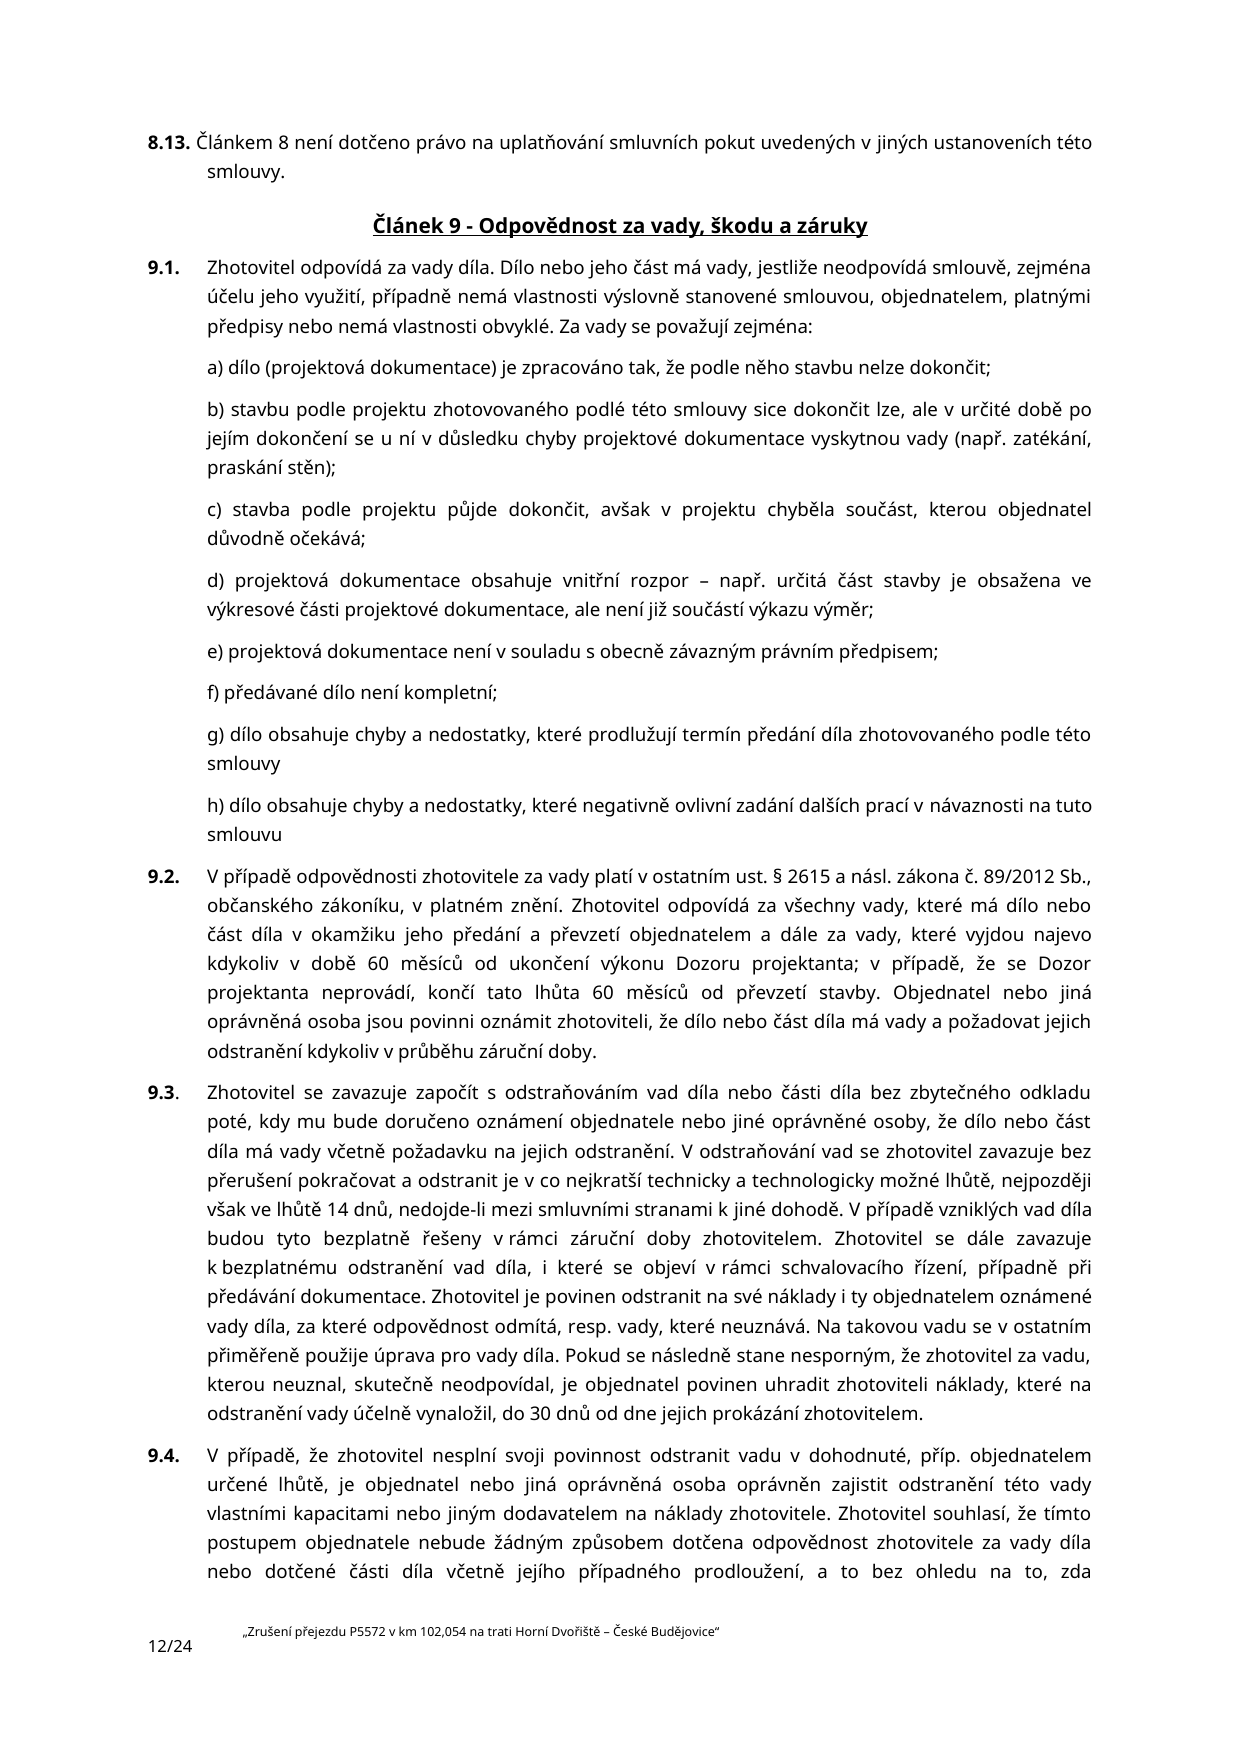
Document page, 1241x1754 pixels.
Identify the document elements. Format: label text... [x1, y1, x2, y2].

subtitle a) dílo (projektová dokumentace) je zpracováno tak, že podle něho stavbu nelze dokončit; [207, 351, 1092, 381]
subtitle g) dílo obsahuje chyby a nedostatky, které prodlužují termín předání díla zhotovovaného podle této smlouvy [207, 718, 1092, 776]
subtitle f) předávané dílo není kompletní; [207, 676, 1092, 706]
subtitle e) projektová dokumentace není v souladu s obecně závazným právním předpisem; [207, 635, 1092, 664]
text 9.3. Zhotovitel se zavazuje započít s odstraňováním vad díla nebo části díla bez zbytečného odkladu poté, kdy mu bude doručeno oznámení objednatele nebo jiné oprávněné osoby, že dílo nebo část díla má vady včetně požadavku na jejich odstranění. V odstraňování vad se zhotovitel zavazuje bez přerušení pokračovat a odstranit je v co nejkratší technicky a technologicky možné lhůtě, nejpozději však ve lhůtě 14 dnů, nedojde-li mezi smluvními stranami k jiné dohodě. V případě vzniklých vad díla budou tyto bezplatně řešeny v rámci záruční doby zhotovitelem. Zhotovitel se dále zavazuje k bezplatnému odstranění vad díla, i které se objeví v rámci schvalovacího řízení, případně při předávání dokumentace. Zhotovitel je povinen odstranit na své náklady i ty objednatelem oznámené vady díla, za které odpovědnost odmítá, resp. vady, které neuznává. Na takovou vadu se v ostatním přiměřeně použije úprava pro vady díla. Pokud se následně stane nesporným, že zhotovitel za vadu, kterou neuznal, skutečně neodpovídal, je objednatel povinen uhradit zhotoviteli náklady, které na odstranění vady účelně vynaložil, do 30 dnů od dne jejich prokázání zhotovitelem. [148, 1076, 1092, 1426]
subtitle 9.1. Zhotovitel odpovídá za vady díla. Dílo nebo jeho část má vady, jestliže neodpovídá smlouvě, zejména účelu jeho využití, případně nemá vlastnosti výslovně stanovené smlouvou, objednatelem, platnými předpisy nebo nemá vlastnosti obvyklé. Za vady se považují zejména: [148, 251, 1092, 339]
text 8.13. Článkem 8 není dotčeno právo na uplatňování smluvních pokut uvedených v jiných ustanoveních této smlouvy. [148, 126, 1092, 185]
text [148, 1439, 1092, 1585]
subtitle d) projektová dokumentace obsahuje vnitřní rozpor – např. určitá část stavby je obsažena ve výkresové části projektové dokumentace, ale není již součástí výkazu výměr; [207, 564, 1092, 622]
subtitle h) dílo obsahuje chyby a nedostatky, které negativně ovlivní zadání dalších prací v návaznosti na tuto smlouvu [207, 789, 1092, 847]
subtitle Článek 9 - Odpovědnost za vady, škodu a záruky [148, 210, 1092, 239]
subtitle 9.2. V případě odpovědnosti zhotovitele za vady platí v ostatním ust. § 2615 a násl. zákona č. 89/2012 Sb., občanského zákoníku, v platném znění. Zhotovitel odpovídá za všechny vady, které má dílo nebo část díla v okamžiku jeho předání a převzetí objednatelem a dále za vady, které vyjdou najevo kdykoliv v době 60 měsíců od ukončení výkonu Dozoru projektanta; v případě, že se Dozor projektanta neprovádí, končí tato lhůta 60 měsíců od převzetí stavby. Objednatel nebo jiná oprávněná osoba jsou povinni oznámit zhotoviteli, že dílo nebo část díla má vady a požadovat jejich odstranění kdykoliv v průběhu záruční doby. [148, 860, 1092, 1064]
subtitle c) stavba podle projektu půjde dokončit, avšak v projektu chyběla součást, kterou objednatel důvodně očekává; [207, 493, 1092, 551]
subtitle b) stavbu podle projektu zhotovovaného podlé této smlouvy sice dokončit lze, ale v určité době po jejím dokončení se u ní v důsledku chyby projektové dokumentace vyskytnou vady (např. zatékání, praskání stěn); [207, 393, 1092, 481]
